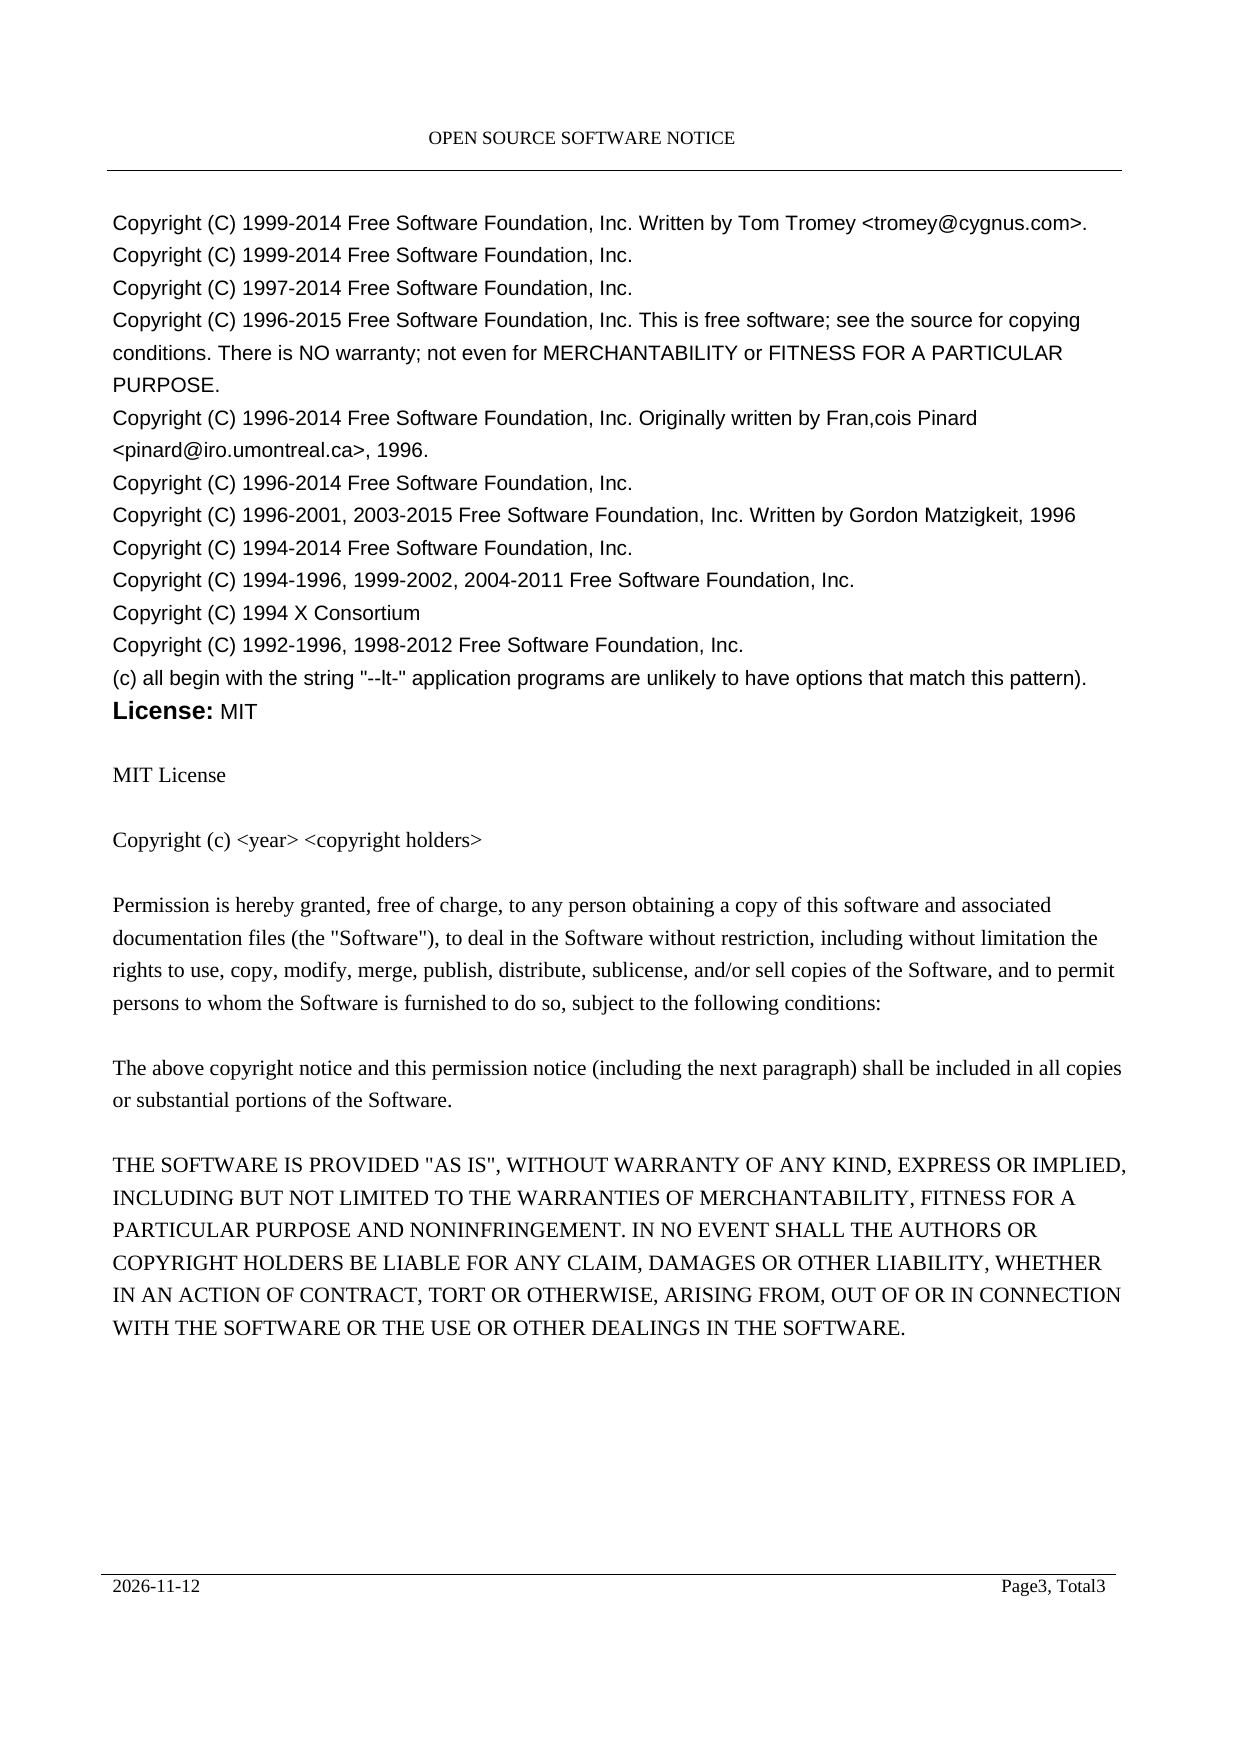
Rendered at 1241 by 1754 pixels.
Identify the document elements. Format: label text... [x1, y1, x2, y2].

text Copyright (C) 1999-2014 Free Software Foundation, Inc. Written by Tom Tromey <tromey@cygnus.com>. [112, 206, 1128, 239]
text Copyright (C) 1997-2014 Free Software Foundation, Inc. [112, 271, 1128, 304]
text Copyright (C) 1994 X Consortium [112, 596, 1128, 629]
text (c) all begin with the string "--lt-" application programs are unlikely to have options that match this pattern). [112, 661, 1128, 694]
text Copyright (C) 1996-2014 Free Software Foundation, Inc. Originally written by Fran,cois Pinard <pinard@iro.umontreal.ca>, 1996. [112, 401, 1128, 466]
text Copyright (C) 1994-1996, 1999-2002, 2004-2011 Free Software Foundation, Inc. [112, 564, 1128, 596]
text Copyright (C) 1996-2015 Free Software Foundation, Inc. This is free software; see the source for copying conditions. There is NO warranty; not even for MERCHANTABILITY or FITNESS FOR A PARTICULAR PURPOSE. [112, 304, 1128, 401]
text Copyright (C) 1992-1996, 1998-2012 Free Software Foundation, Inc. [112, 629, 1128, 661]
text Copyright (C) 1994-2014 Free Software Foundation, Inc. [112, 531, 1128, 564]
text Copyright (C) 1999-2014 Free Software Foundation, Inc. [112, 239, 1128, 271]
text Copyright (C) 1996-2014 Free Software Foundation, Inc. [112, 466, 1128, 499]
text Copyright (C) 1996-2001, 2003-2015 Free Software Foundation, Inc. Written by Gordon Matzigkeit, 1996 [112, 499, 1128, 531]
text License: MIT MIT License Copyright (c) <year> <copyright holders> Permission is hereby granted, free of charge, to any person obtaining a copy of this software and associated documentation files (the "Software"), to deal in the Software without restriction, including without limitation the rights to use, copy, modify, merge, publish, distribute, sublicense, and/or sell copies of the Software, and to permit persons to whom the Software is furnished to do so, subject to the following conditions: The above copyright notice and this permission notice (including the next paragraph) shall be included in all copies or substantial portions of the Software. THE SOFTWARE IS PROVIDED "AS IS", WITHOUT WARRANTY OF ANY KIND, EXPRESS OR IMPLIED, INCLUDING BUT NOT LIMITED TO THE WARRANTIES OF MERCHANTABILITY, FITNESS FOR A PARTICULAR PURPOSE AND NONINFRINGEMENT. IN NO EVENT SHALL THE AUTHORS OR COPYRIGHT HOLDERS BE LIABLE FOR ANY CLAIM, DAMAGES OR OTHER LIABILITY, WHETHER IN AN ACTION OF CONTRACT, TORT OR OTHERWISE, ARISING FROM, OUT OF OR IN CONNECTION WITH THE SOFTWARE OR THE USE OR OTHER DEALINGS IN THE SOFTWARE. [112, 694, 1128, 1344]
